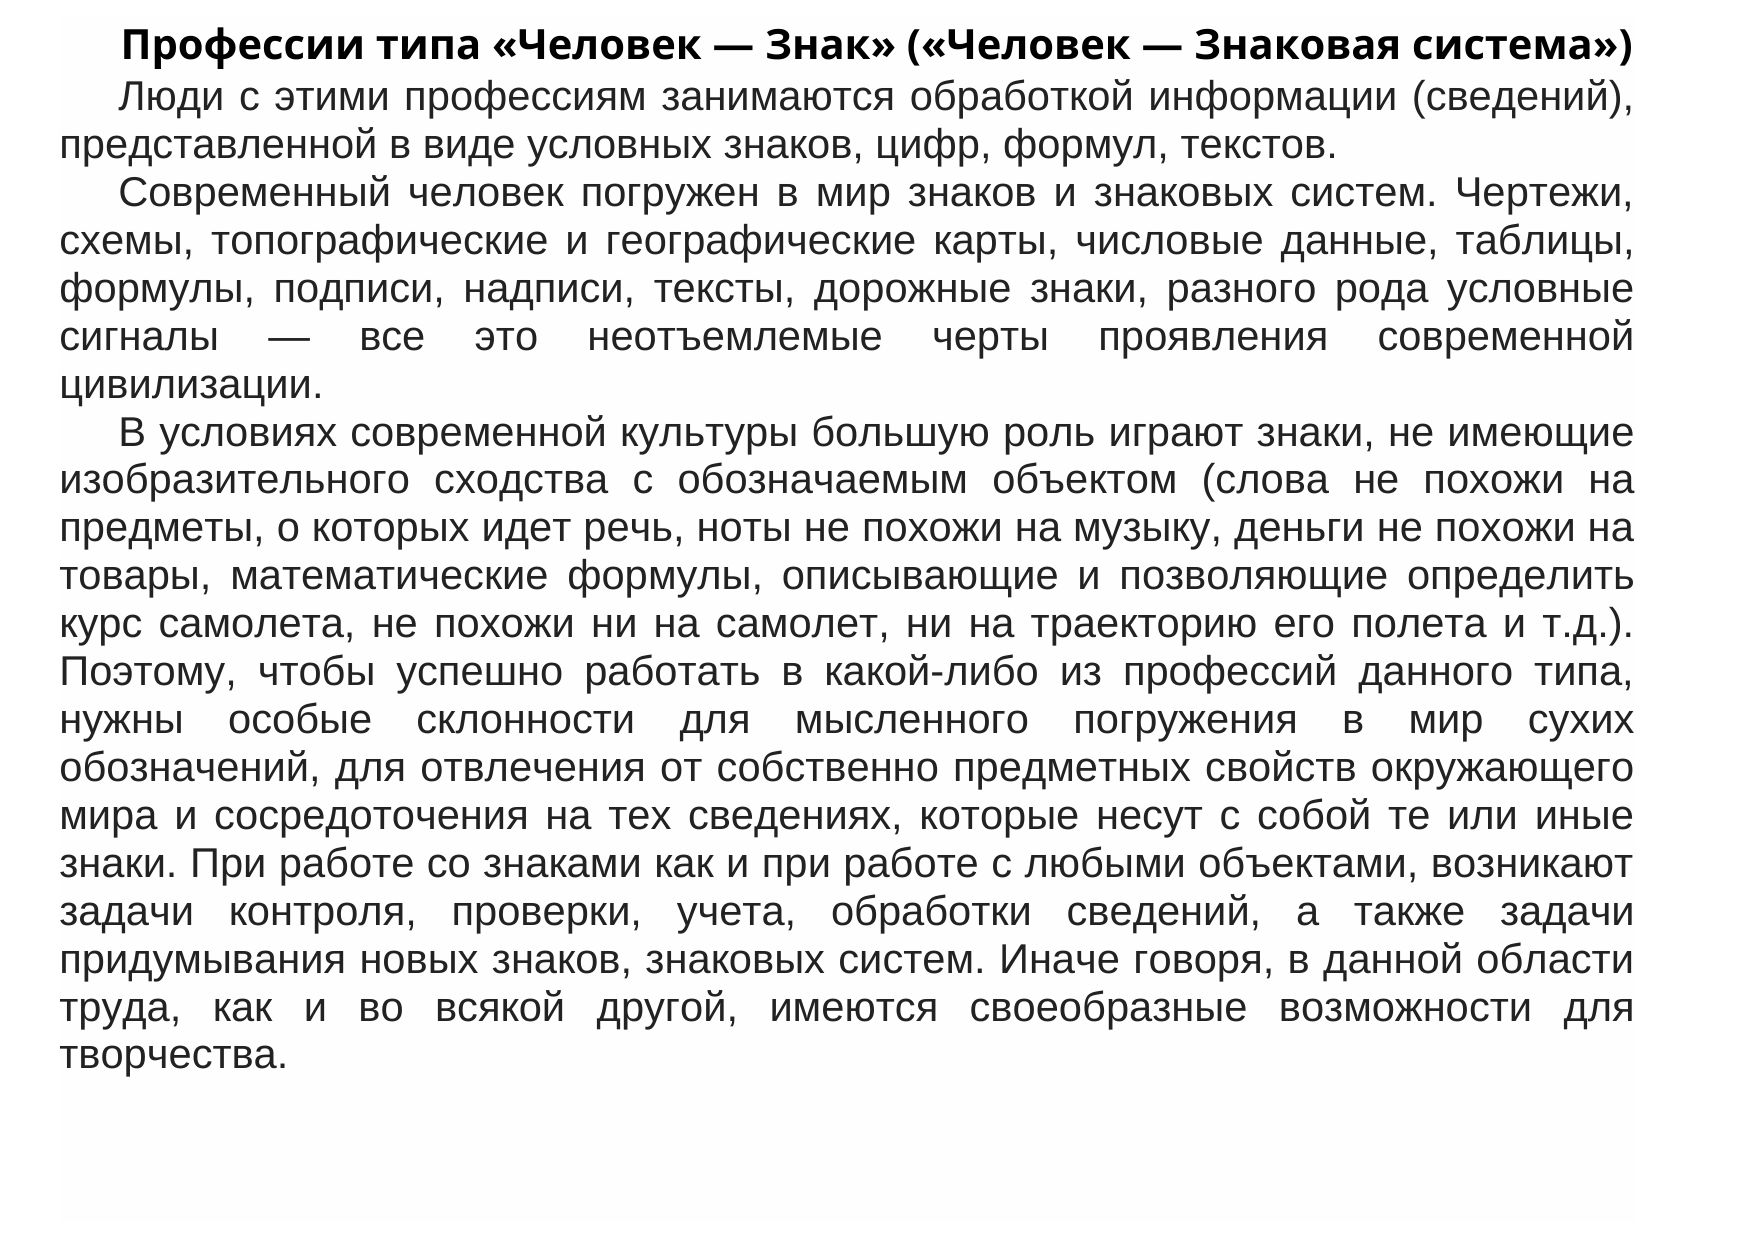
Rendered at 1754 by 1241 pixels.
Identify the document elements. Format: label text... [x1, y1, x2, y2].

text Современный человек погружен в мир знаков и знаковых систем. Чертежи, схемы, топографические и географические карты, числовые данные, таблицы, формулы, подписи, надписи, тексты, дорожные знаки, разного рода условные сигналы — все это неотъемлемые черты проявления современной цивилизации. [59, 167, 1636, 407]
text Люди с этими профессиям занимаются обработкой информации (сведений), представленной в виде условных знаков, цифр, формул, текстов. [59, 72, 1636, 167]
subtitle Профессии типа «Человек — Знак» («Человек — Знаковая система») [59, 15, 1636, 72]
text В условиях современной культуры большую роль играют знаки, не имеющие изобразительного сходства с обозначаемым объектом (слова не похожи на предметы, о которых идет речь, ноты не похожи на музыку, деньги не похожи на товары, математические формулы, описывающие и позволяющие определить курс самолета, не похожи ни на самолет, ни на траекторию его полета и т.д.). Поэтому, чтобы успешно работать в какой-либо из профессий данного типа, нужны особые склонности для мысленного погружения в мир сухих обозначений, для отвлечения от собственно предметных свойств окружающего мира и сосредоточения на тех сведениях, которые несут с собой те или иные знаки. При работе со знаками как и при работе с любыми объектами, возникают задачи контроля, проверки, учета, обработки сведений, а также задачи придумывания новых знаков, знаковых систем. Иначе говоря, в данной области труда, как и во всякой другой, имеются своеобразные возможности для творчества. [59, 407, 1636, 1078]
